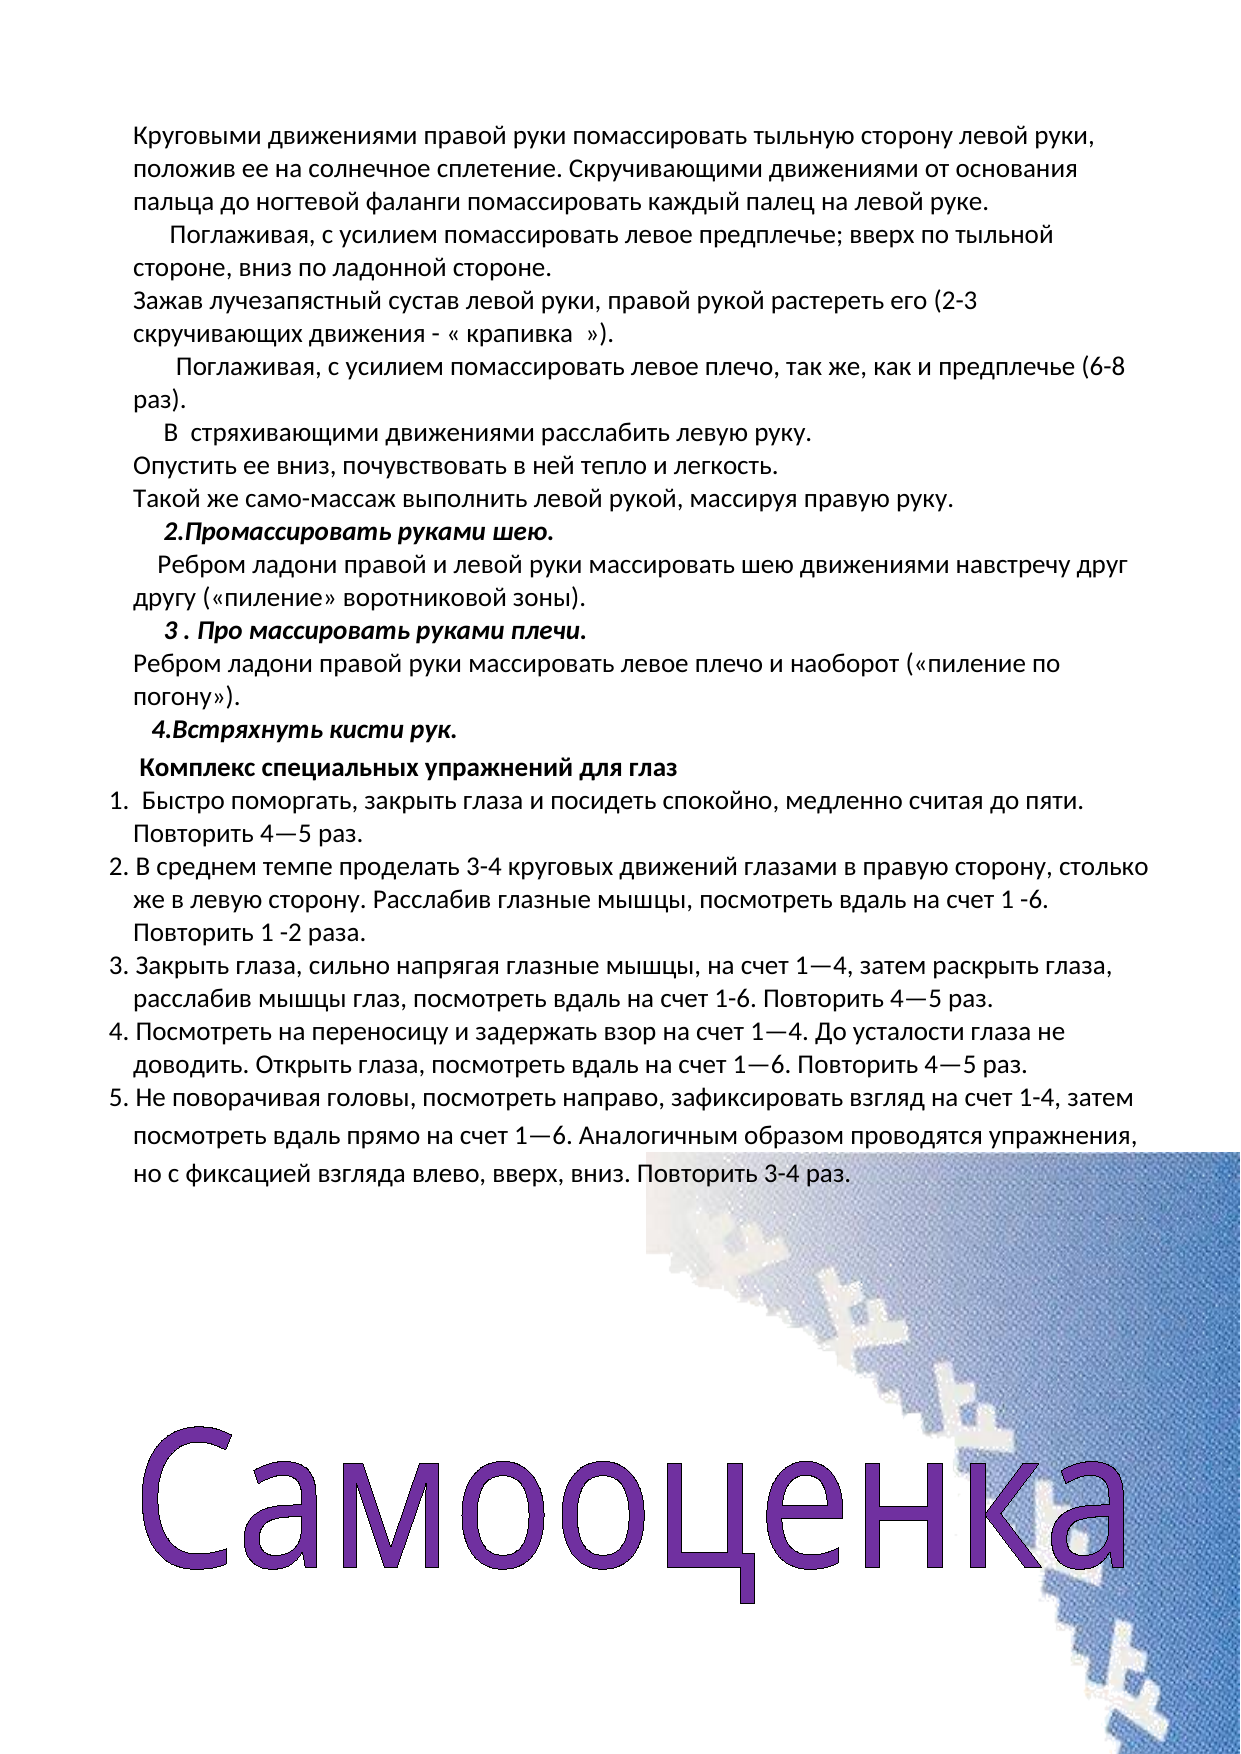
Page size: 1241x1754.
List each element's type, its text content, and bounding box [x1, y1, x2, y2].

picture [646, 1152, 1240, 1754]
list Поглаживая, с усилием помассировать левое предплечье; вверх по тыльной стороне, вниз по ладонной стороне. [133, 217, 1152, 283]
text 2. В среднем темпе проделать 3-4 круговых движений глазами в правую сторону, столько же в левую сторону. Расслабив глазные мышцы, посмотреть вдаль на счет 1 -6. Повторить 1 -2 раза. [109, 849, 1152, 948]
text 5. Не поворачивая головы, посмотреть направо, зафиксировать взгляд на счет 1-4, затем посмотреть вдаль прямо на счет 1—6. Аналогичным образом проводятся упражнения, но с фиксацией взгляда влево, вверх, вниз. Повторить 3-4 раз. [109, 1081, 1152, 1189]
list Опустить ее вниз, почувствовать в ней тепло и легкость. [133, 448, 1152, 481]
list Такой же само-массаж выполнить левой рукой, массируя правую руку. [133, 481, 1152, 514]
text 4.Встряхнуть кисти рук. [133, 712, 1152, 746]
list Круговыми движениями правой руки помассировать тыльную сторону левой руки, положив ее на солнечное сплетение. Скручивающими движениями от основания пальца до ногтевой фаланги помассировать каждый палец на левой руке. [133, 118, 1152, 217]
list 2.Промассировать руками шею. [133, 514, 1152, 547]
text 1. Быстро поморгать, закрыть глаза и посидеть спокойно, медленно считая до пяти. Повторить 4—5 раз. [109, 783, 1152, 849]
text Комплекс специальных упражнений для глаз [109, 750, 1152, 783]
list Зажав лучезапястный сустав левой руки, правой рукой растереть его (2-3 скручивающих движения - « крапивка »). [133, 283, 1152, 349]
text 3. Закрыть глаза, сильно напрягая глазные мышцы, на счет 1—4, затем раскрыть глаза, расслабив мышцы глаз, посмотреть вдаль на счет 1-6. Повторить 4—5 раз. [109, 948, 1152, 1014]
text 4. Посмотреть на переносицу и задержать взор на счет 1—4. До усталости глаза не доводить. Открыть глаза, посмотреть вдаль на счет 1—6. Повторить 4—5 раз. [109, 1014, 1152, 1081]
text Ребром ладони правой руки массировать левое плечо и наоборот («пиление по погону»). [133, 646, 1152, 712]
list В стряхивающими движениями расслабить левую руку. [133, 415, 1152, 448]
list Ребром ладони правой и левой руки массировать шею движениями навстречу друг другу («пиление» воротниковой зоны). [133, 547, 1152, 613]
list 3 . Про массировать руками плечи. [133, 613, 1152, 646]
list Поглаживая, с усилием помассировать левое плечо, так же, как и предплечье (6-8 раз). [133, 349, 1152, 415]
